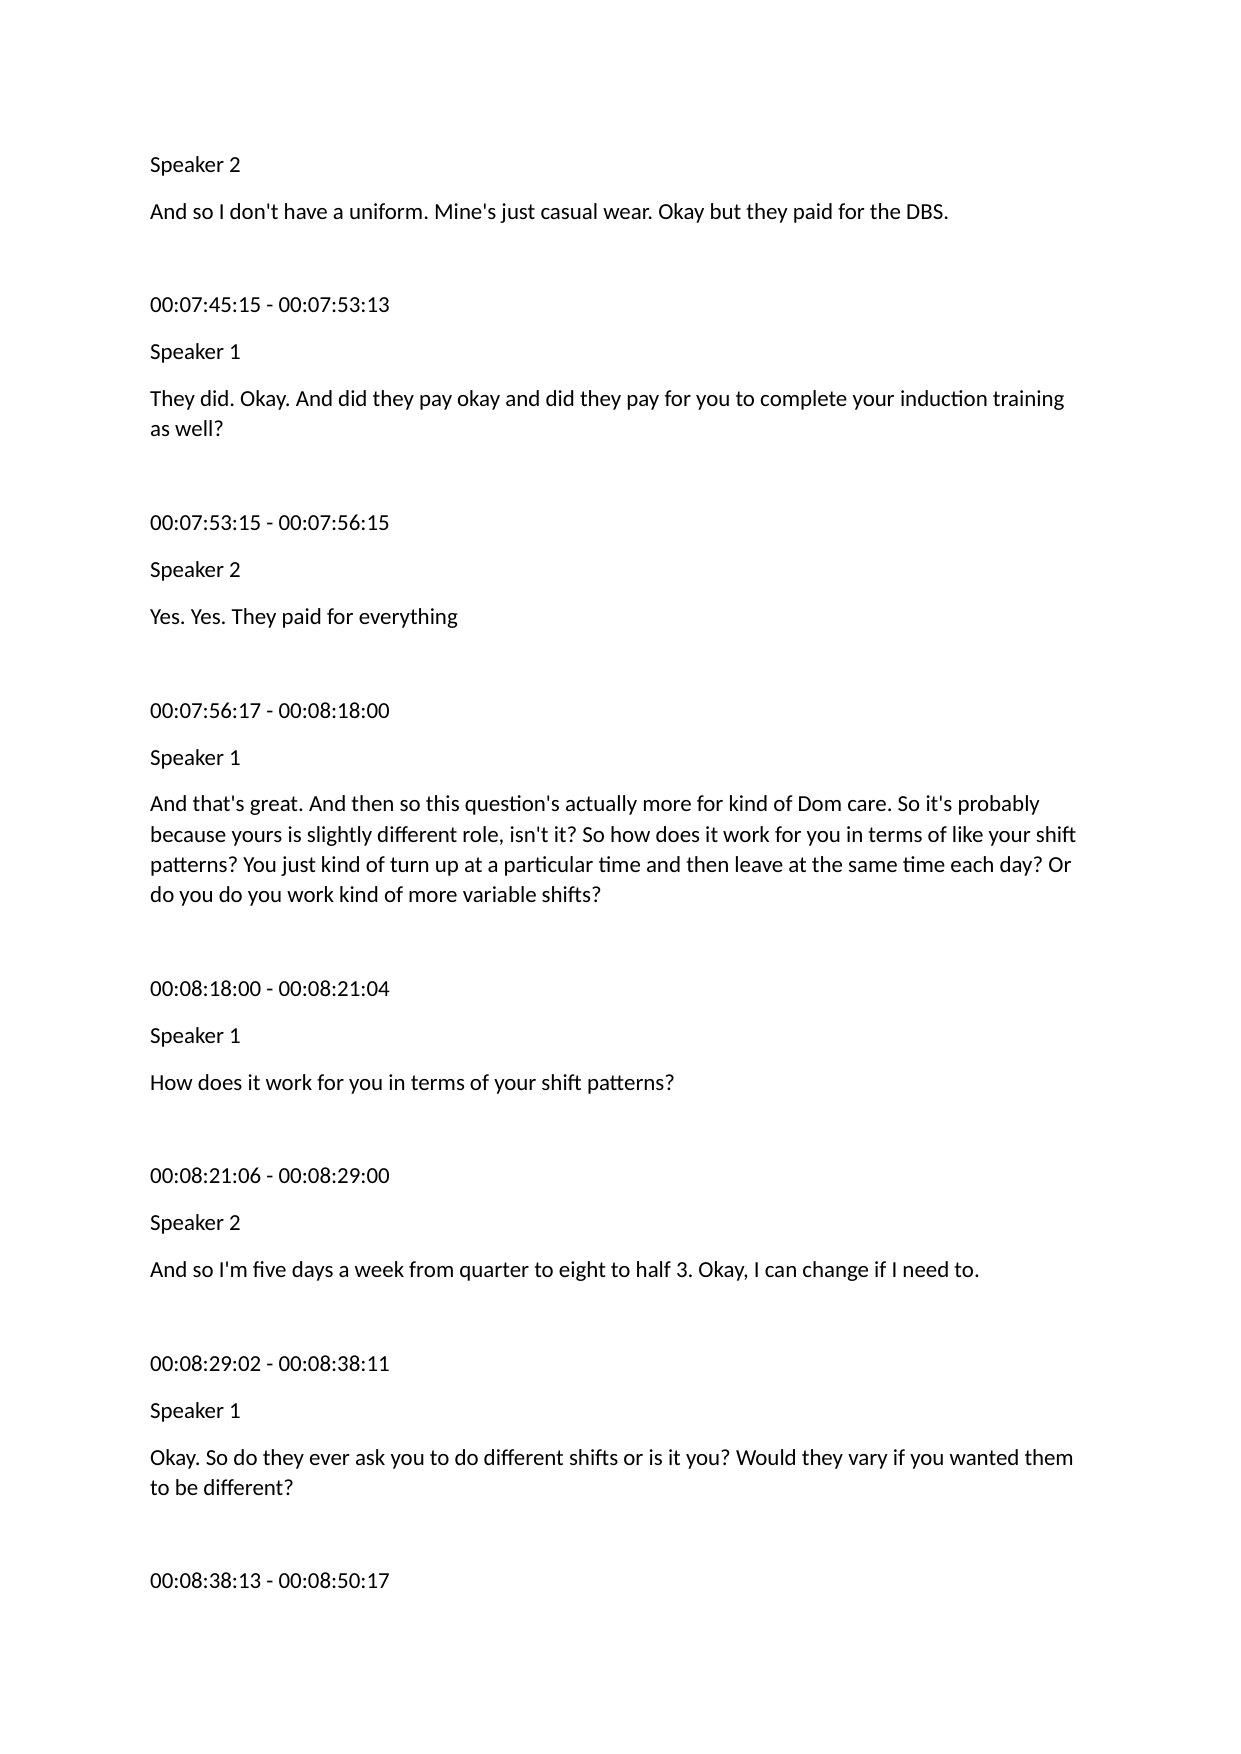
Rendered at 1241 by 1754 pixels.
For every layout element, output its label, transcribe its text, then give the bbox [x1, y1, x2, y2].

text Speaker 2 [150, 555, 1090, 583]
text Speaker 1 [150, 1021, 1090, 1049]
text And so I'm five days a week from quarter to eight to half 3. Okay, I can change if I need to. [150, 1255, 1090, 1283]
text And so I don't have a uniform. Mine's just casual wear. Okay but they paid for the DBS. [150, 197, 1090, 225]
text They did. Okay. And did they pay okay and did they pay for you to complete your induction training as well? [150, 384, 1090, 443]
text 00:07:45:15 - 00:07:53:13 [150, 291, 1090, 319]
text And that's great. And then so this question's actually more for kind of Dom care. So it's probably because yours is slightly different role, isn't it? So how does it work for you in terms of like your shift patterns? You just kind of turn up at a particular time and then leave at the same time each day? Or do you do you work kind of more variable shifts? [150, 789, 1090, 908]
text 00:07:53:15 - 00:07:56:15 [150, 508, 1090, 536]
text 00:08:18:00 - 00:08:21:04 [150, 974, 1090, 1002]
text How does it work for you in terms of your shift patterns? [150, 1068, 1090, 1096]
text 00:07:56:17 - 00:08:18:00 [150, 696, 1090, 724]
text 00:08:29:02 - 00:08:38:11 [150, 1349, 1090, 1377]
text 00:08:38:13 - 00:08:50:17 [150, 1567, 1090, 1595]
text Speaker 1 [150, 1396, 1090, 1424]
text Yes. Yes. They paid for everything [150, 602, 1090, 630]
text Speaker 2 [150, 150, 1090, 178]
text Okay. So do they ever ask you to do different shifts or is it you? Would they vary if you wanted them to be different? [150, 1443, 1090, 1501]
text Speaker 1 [150, 743, 1090, 771]
text Speaker 1 [150, 337, 1090, 366]
text Speaker 2 [150, 1208, 1090, 1236]
text 00:08:21:06 - 00:08:29:00 [150, 1161, 1090, 1189]
